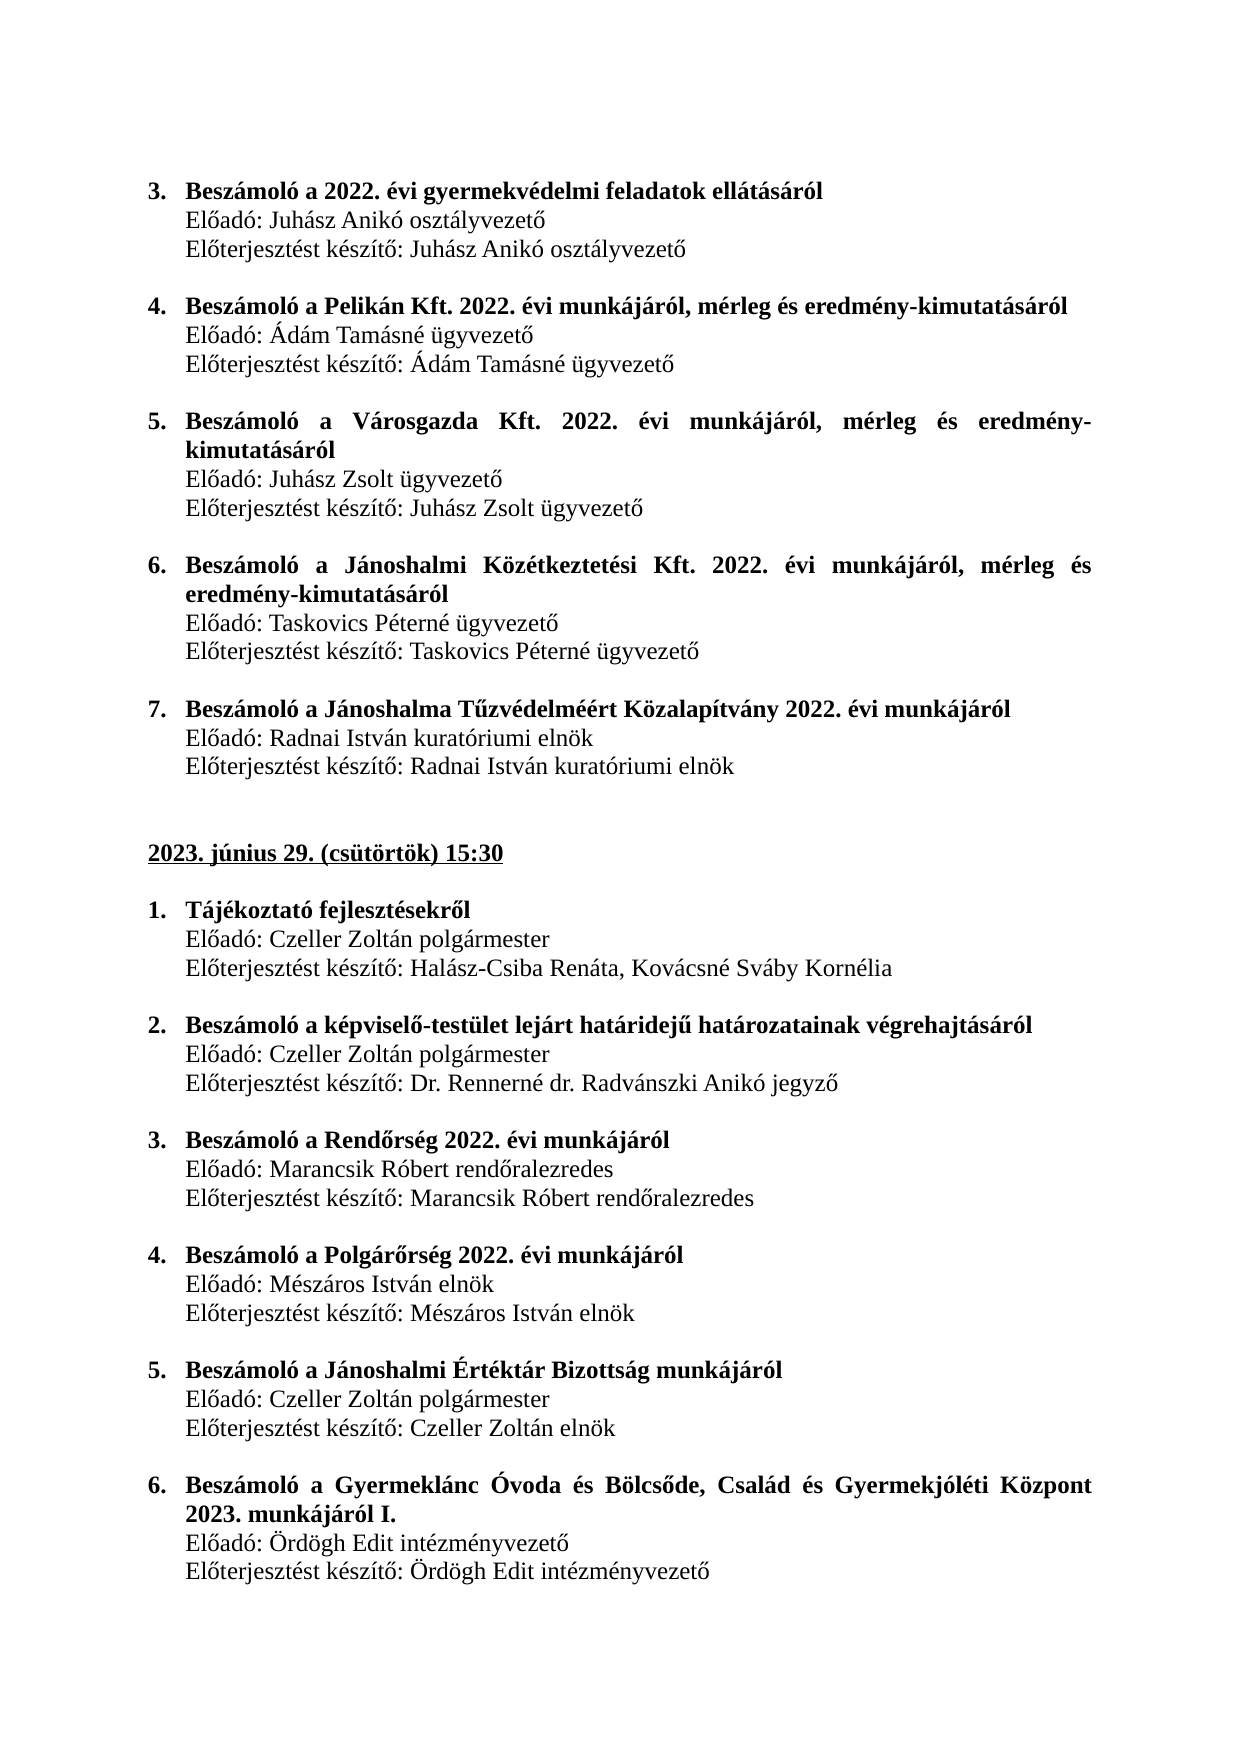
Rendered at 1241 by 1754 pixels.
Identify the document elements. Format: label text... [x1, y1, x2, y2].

text Előadó: Czeller Zoltán polgármester [185, 1384, 1093, 1413]
text Előterjesztést készítő: Halász-Csiba Renáta, Kovácsné Sváby Kornélia [185, 953, 1093, 981]
text Előterjesztést készítő: Ördögh Edit intézményvezető [185, 1556, 1093, 1585]
list Beszámoló a Városgazda Kft. 2022. évi munkájáról, mérleg és eredmény-kimutatásáról [148, 406, 1093, 464]
text Előadó: Taskovics Péterné ügyvezető [185, 608, 1093, 636]
list Beszámoló a Rendőrség 2022. évi munkájáról [148, 1125, 1093, 1154]
text Előadó: Czeller Zoltán polgármester [185, 924, 1093, 953]
text Előterjesztést készítő: Czeller Zoltán elnök [185, 1413, 1093, 1441]
text Előadó: Radnai István kuratóriumi elnök [185, 723, 1093, 751]
text Előadó: Czeller Zoltán polgármester [185, 1039, 1093, 1068]
text Előadó: Juhász Zsolt ügyvezető [185, 464, 1093, 493]
text Előadó: Mészáros István elnök [185, 1269, 1093, 1298]
list Tájékoztató fejlesztésekről [148, 895, 1093, 924]
list Beszámoló a Gyermeklánc Óvoda és Bölcsőde, Család és Gyermekjóléti Központ 2023. munkájáról I. [148, 1470, 1093, 1528]
list Beszámoló a Polgárőrség 2022. évi munkájáról [148, 1240, 1093, 1269]
text Előadó: Marancsik Róbert rendőralezredes [185, 1154, 1093, 1183]
text Előterjesztést készítő: Taskovics Péterné ügyvezető [185, 636, 1093, 665]
text Előterjesztést készítő: Radnai István kuratóriumi elnök [185, 751, 1093, 780]
list Beszámoló a Jánoshalma Tűzvédelméért Közalapítvány 2022. évi munkájáról [148, 694, 1093, 723]
text Előadó: Ádám Tamásné ügyvezető [185, 320, 1093, 349]
text Előterjesztést készítő: Dr. Rennerné dr. Radvánszki Anikó jegyző [185, 1068, 1093, 1096]
text Előterjesztést készítő: Mészáros István elnök [185, 1298, 1093, 1326]
text Előterjesztést készítő: Ádám Tamásné ügyvezető [185, 349, 1093, 378]
text Előterjesztést készítő: Marancsik Róbert rendőralezredes [185, 1183, 1093, 1211]
text Előterjesztést készítő: Juhász Anikó osztályvezető [185, 234, 1093, 263]
list Beszámoló a 2022. évi gyermekvédelmi feladatok ellátásáról [148, 176, 1093, 205]
list Beszámoló a Jánoshalmi Közétkeztetési Kft. 2022. évi munkájáról, mérleg és eredmény-kimutatásáról [148, 550, 1093, 608]
text Előadó: Ördögh Edit intézményvezető [185, 1528, 1093, 1556]
list Beszámoló a képviselő-testület lejárt határidejű határozatainak végrehajtásáról [148, 1010, 1093, 1039]
text Előadó: Juhász Anikó osztályvezető [185, 205, 1093, 234]
text Előterjesztést készítő: Juhász Zsolt ügyvezető [185, 493, 1093, 521]
list Beszámoló a Jánoshalmi Értéktár Bizottság munkájáról [148, 1355, 1093, 1384]
text 2023. június 29. (csütörtök) 15:30 [148, 838, 1093, 866]
list Beszámoló a Pelikán Kft. 2022. évi munkájáról, mérleg és eredmény-kimutatásáról [148, 291, 1093, 320]
